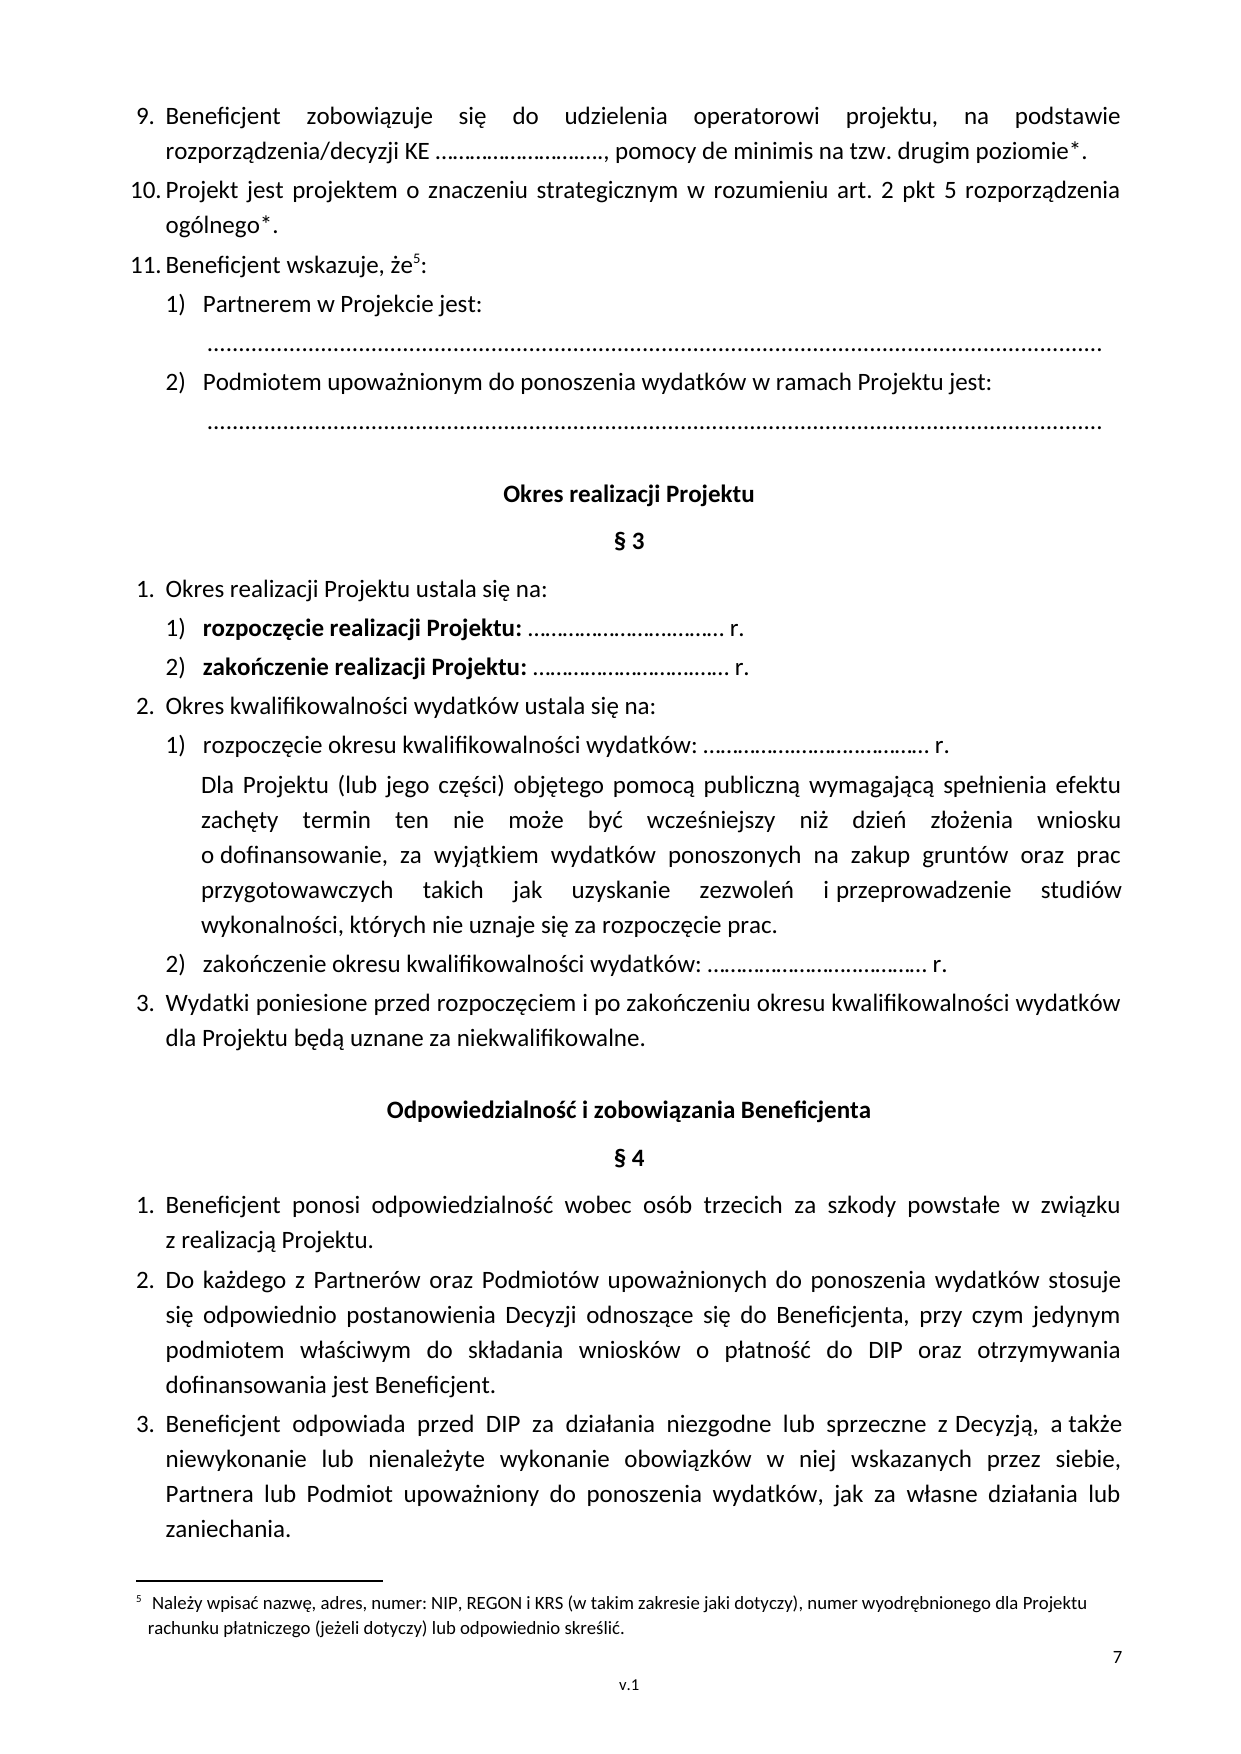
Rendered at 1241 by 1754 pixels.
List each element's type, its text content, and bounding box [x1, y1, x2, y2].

list Beneficjent ponosi odpowiedzialność wobec osób trzecich za szkody powstałe w związku z realizacją Projektu. [136, 1189, 1122, 1255]
list zakończenie realizacji Projektu: ……………………….…… r. [165, 651, 1122, 682]
list rozpoczęcie realizacji Projektu: …………………….……… r. [165, 612, 1122, 643]
list Beneficjent zobowiązuje się do udzielenia operatorowi projektu, na podstawie rozporządzenia/decyzji KE …………………….…., pomocy de minimis na tzw. drugim poziomie*. [136, 100, 1122, 166]
subtitle Odpowiedzialność i zobowiązania Beneficjenta [136, 1094, 1122, 1125]
list Do każdego z Partnerów oraz Podmiotów upoważnionych do ponoszenia wydatków stosuje się odpowiednio postanowienia Decyzji odnoszące się do Beneficjenta, przy czym jedynym podmiotem właściwym do składania wniosków o płatność do DIP oraz otrzymywania dofinansowania jest Beneficjent. [136, 1264, 1122, 1399]
list Wydatki poniesione przed rozpoczęciem i po zakończeniu okresu kwalifikowalności wydatków dla Projektu będą uznane za niekwalifikowalne. [136, 987, 1122, 1053]
list Dla Projektu (lub jego części) objętego pomocą publiczną wymagającą spełnienia efektu zachęty termin ten nie może być wcześniejszy niż dzień złożenia wniosku o dofinansowanie, za wyjątkiem wydatków ponoszonych na zakup gruntów oraz prac przygotowawczych takich jak uzyskanie zezwoleń i przeprowadzenie studiów wykonalności, których nie uznaje się za rozpoczęcie prac. [201, 769, 1122, 939]
subtitle § 4 [136, 1142, 1122, 1173]
list Projekt jest projektem o znaczeniu strategicznym w rozumieniu art. 2 pkt 5 rozporządzenia ogólnego*. [130, 174, 1122, 240]
list Partnerem w Projekcie jest: [165, 288, 1122, 318]
list rozpoczęcie okresu kwalifikowalności wydatków: …………….………..………… r. [165, 729, 1122, 760]
list .............................................................................................................................................. [207, 327, 1122, 358]
list Beneficjent odpowiada przed DIP za działania niezgodne lub sprzeczne z Decyzją, a także niewykonanie lub nienależyte wykonanie obowiązków w niej wskazanych przez siebie, Partnera lub Podmiot upoważniony do ponoszenia wydatków, jak za własne działania lub zaniechania. [136, 1408, 1122, 1543]
list .............................................................................................................................................. [207, 405, 1122, 436]
list Okres kwalifikowalności wydatków ustala się na: [136, 690, 1122, 721]
subtitle § 3 [136, 525, 1122, 556]
list Okres realizacji Projektu ustala się na: [136, 573, 1122, 603]
list Podmiotem upoważnionym do ponoszenia wydatków w ramach Projektu jest: [165, 366, 1122, 397]
list Beneficjent wskazuje, że: [130, 249, 1122, 279]
list zakończenie okresu kwalifikowalności wydatków: ……………………..………… r. [165, 948, 1122, 978]
subtitle Okres realizacji Projektu [136, 478, 1122, 508]
